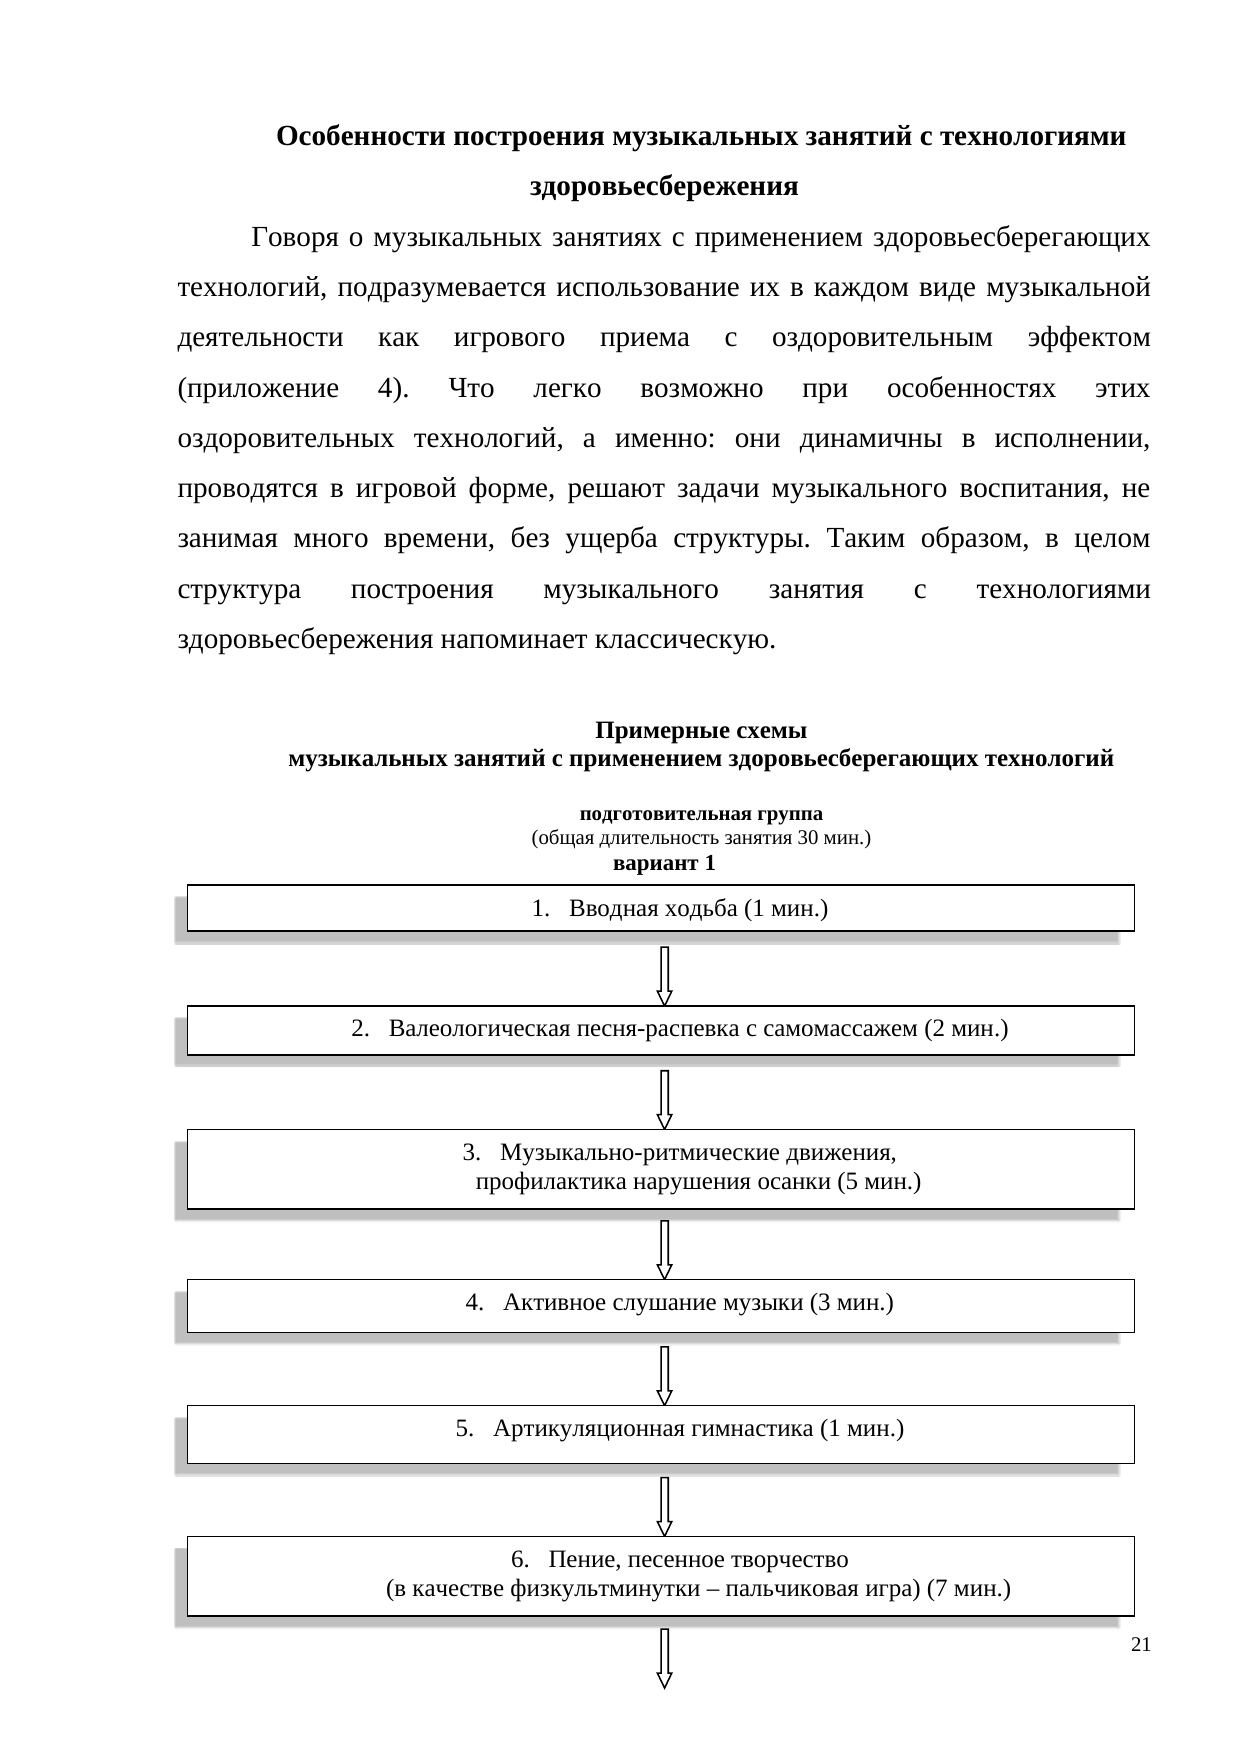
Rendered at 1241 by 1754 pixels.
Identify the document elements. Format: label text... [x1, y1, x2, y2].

text Особенности построения музыкальных занятий с технологиями здоровьесбережения [177, 118, 1152, 202]
text вариант 1 [177, 849, 1152, 875]
text подготовительная группа [177, 801, 1152, 825]
text Говоря о музыкальных занятиях с применением здоровьесберегающих технологий, подразумевается использование их в каждом виде музыкальной деятельности как игрового приема с оздоровительным эффектом (приложение 4). Что легко возможно при особенностях этих оздоровительных технологий, а именно: они динамичны в исполнении, проводятся в игровой форме, решают задачи музыкального воспитания, не занимая много времени, без ущерба структуры. Таким образом, в целом структура построения музыкального занятия с технологиями здоровьесбережения напоминает классическую. [177, 219, 1152, 655]
text (общая длительность занятия 30 мин.) [177, 825, 1152, 849]
text Примерные схемы [177, 715, 1152, 743]
text музыкальных занятий с применением здоровьесберегающих технологий [177, 743, 1152, 772]
